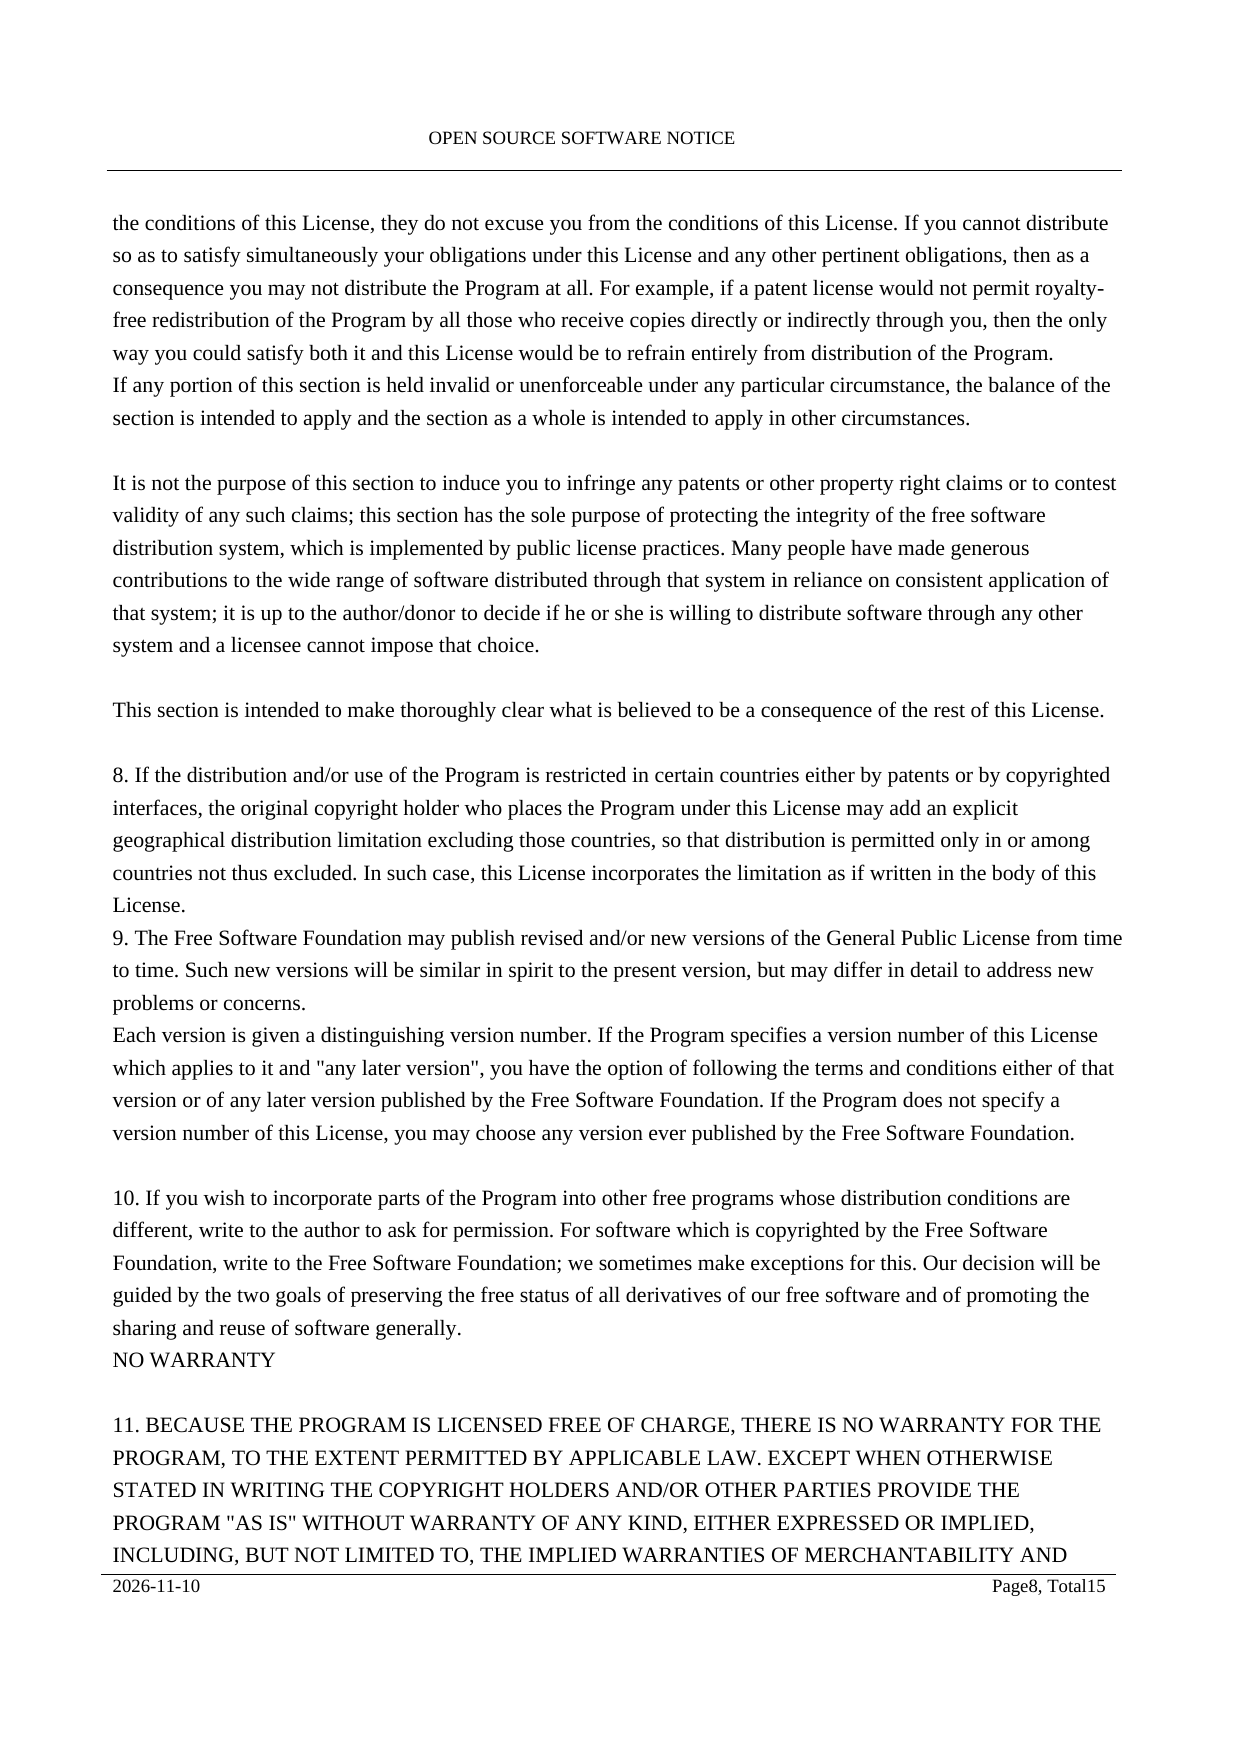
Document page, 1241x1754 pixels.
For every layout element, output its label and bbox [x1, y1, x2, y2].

text [112, 206, 1128, 1571]
